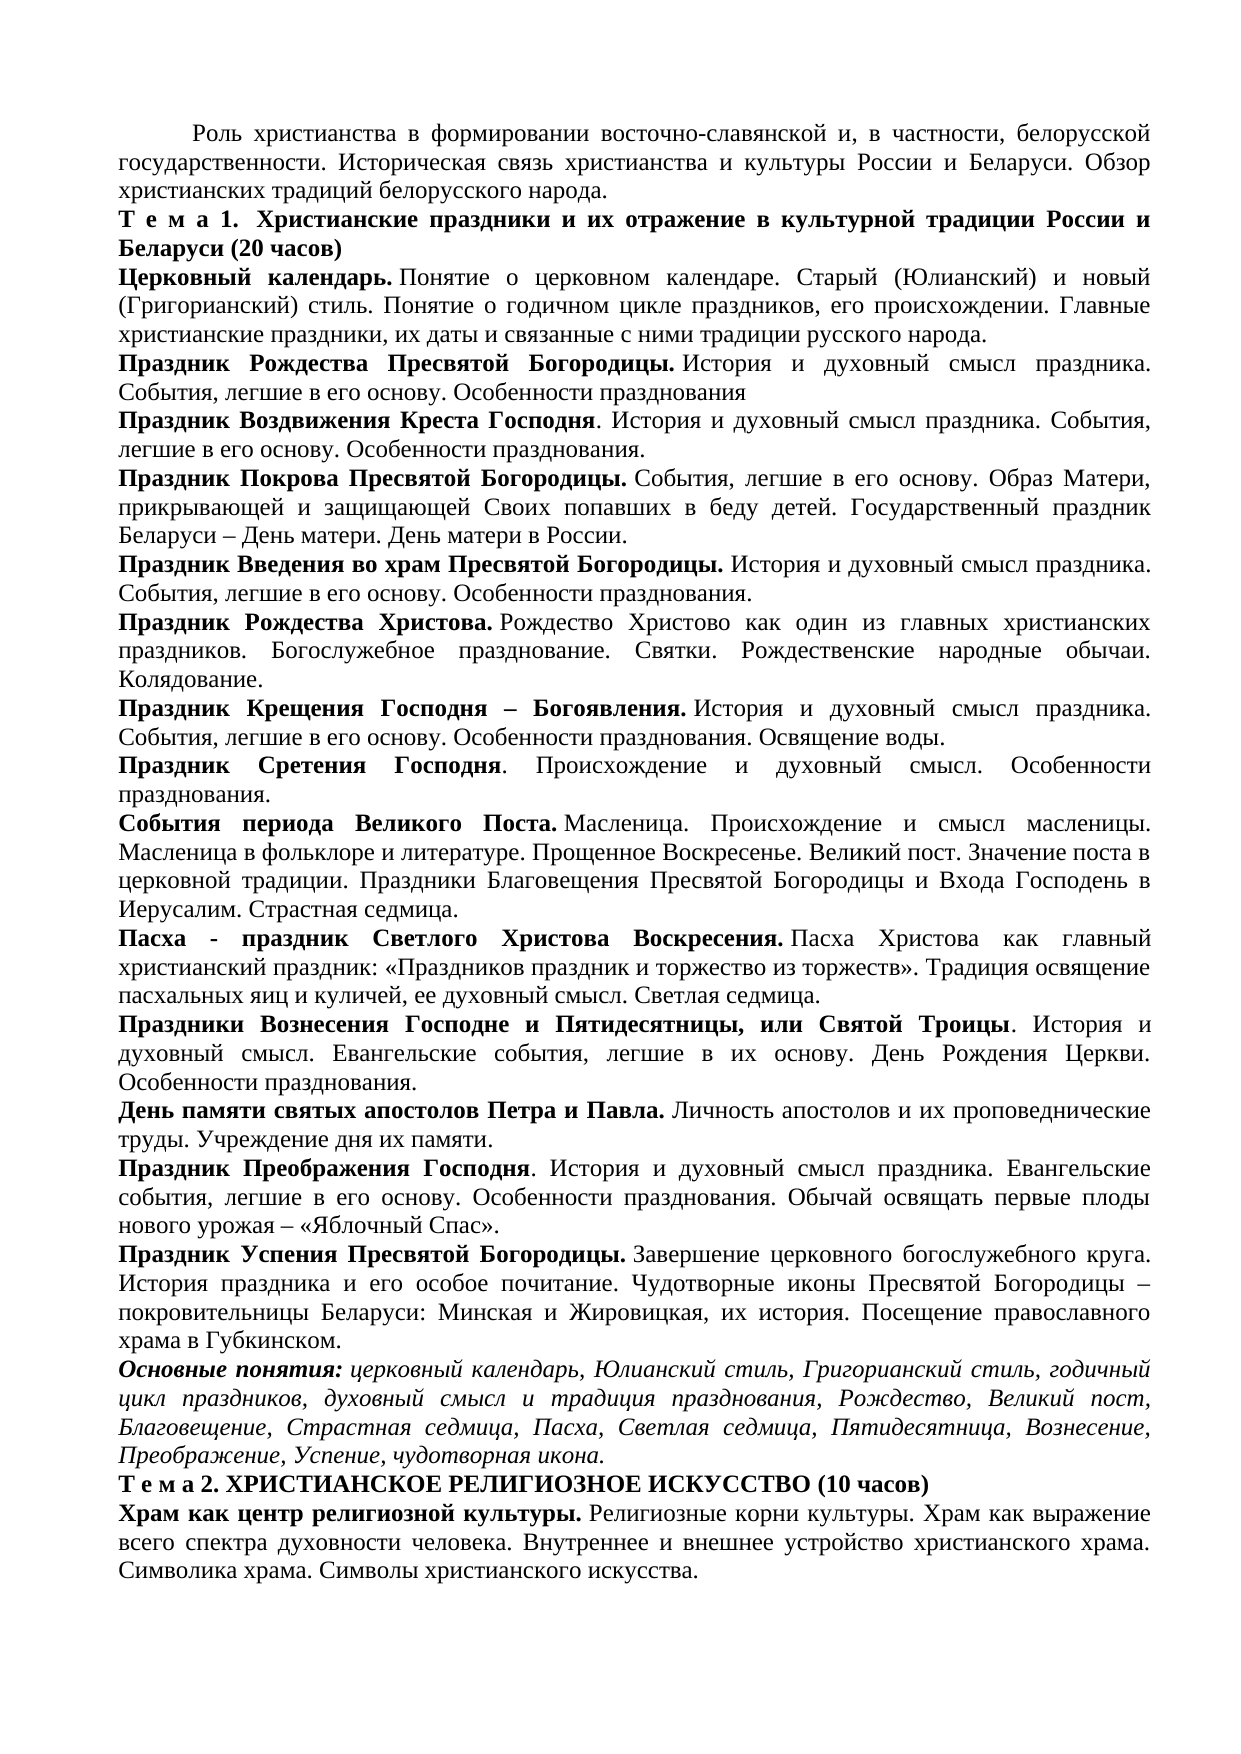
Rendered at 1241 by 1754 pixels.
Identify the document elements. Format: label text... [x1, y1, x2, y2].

text Праздники Вознесения Господне и Пятидесятницы, или Святой Троицы. История и духовный смысл. Евангельские события, легшие в их основу. День Рождения Церкви. Особенности празднования. [118, 1009, 1152, 1096]
text Праздник Воздвижения Креста Господня. История и духовный смысл праздника. События, легшие в его основу. Особенности празднования. [118, 406, 1152, 463]
text Праздник Рождества Пресвятой Богородицы. История и духовный смысл праздника. События, легшие в его основу. Особенности празднования [118, 348, 1152, 406]
text Храм как центр религиозной культуры. Религиозные корни культуры. Храм как выражение всего спектра духовности человека. Внутреннее и внешнее устройство христианского храма. Символика храма. Символы христианского искусства. [118, 1498, 1152, 1584]
text Праздник Сретения Господня. Происхождение и духовный смысл. Особенности празднования. События периода Великого Поста. Масленица. Происхождение и смысл масленицы. Масленица в фольклоре и литературе. Прощенное Воскресенье. Великий пост. Значение поста в церковной традиции. Праздники Благовещения Пресвятой Богородицы и Входа Господень в Иерусалим. Страстная седмица. [118, 751, 1152, 923]
text День памяти святых апостолов Петра и Павла. Личность апостолов и их проповеднические труды. Учреждение дня их памяти. [118, 1096, 1152, 1153]
text Праздник Преображения Господня. История и духовный смысл праздника. Евангельские события, легшие в его основу. Особенности празднования. Обычай освящать первые плоды нового урожая – «Яблочный Спас». [118, 1153, 1152, 1239]
text Праздник Успения Пресвятой Богородицы. Завершение церковного богослужебного круга. История праздника и его особое почитание. Чудотворные иконы Пресвятой Богородицы – покровительницы Беларуси: Минская и Жировицкая, их история. Посещение православного храма в Губкинском. [118, 1239, 1152, 1354]
text Т е м а 1. Христианские праздники и их отражение в культурной традиции России и Беларуси (20 часов) [118, 204, 1152, 262]
text Пасха - праздник Светлого Христова Воскресения. Пасха Христова как главный христианский праздник: «Праздников праздник и торжество из торжеств». Традиция освящение пасхальных яиц и куличей, ее духовный смысл. Светлая седмица. [118, 923, 1152, 1009]
text Церковный календарь. Понятие о церковном календаре. Старый (Юлианский) и новый (Григорианский) стиль. Понятие о годичном цикле праздников, его происхождении. Главные христианские праздники, их даты и связанные с ними традиции русского народа. [118, 262, 1152, 348]
text Т е м а 2. ХРИСТИАНСКОЕ РЕЛИГИОЗНОЕ ИСКУССТВО (10 часов) [118, 1469, 1152, 1498]
text Праздник Покрова Пресвятой Богородицы. События, легшие в его основу. Образ Матери, прикрывающей и защищающей Своих попавших в беду детей. Государственный праздник Беларуси – День матери. День матери в России. [118, 463, 1152, 549]
text Основные понятия: церковный календарь, Юлианский стиль, Григорианский стиль, годичный цикл праздников, духовный смысл и традиция празднования, Рождество, Великий пост, Благовещение, Страстная седмица, Пасха, Светлая седмица, Пятидесятница, Вознесение, Преображение, Успение, чудотворная икона. [118, 1354, 1152, 1469]
text Праздник Крещения Господня – Богоявления. История и духовный смысл праздника. События, легшие в его основу. Особенности празднования. Освящение воды. [118, 693, 1152, 751]
text Роль христианства в формировании восточно-славянской и, в частности, белорусской государственности. Историческая связь христианства и культуры России и Беларуси. Обзор христианских традиций белорусского народа. [118, 118, 1152, 204]
text Праздник Рождества Христова. Рождество Христово как один из главных христианских праздников. Богослужебное празднование. Святки. Рождественские народные обычаи. Колядование. [118, 607, 1152, 693]
text Праздник Введения во храм Пресвятой Богородицы. История и духовный смысл праздника. События, легшие в его основу. Особенности празднования. [118, 549, 1152, 607]
